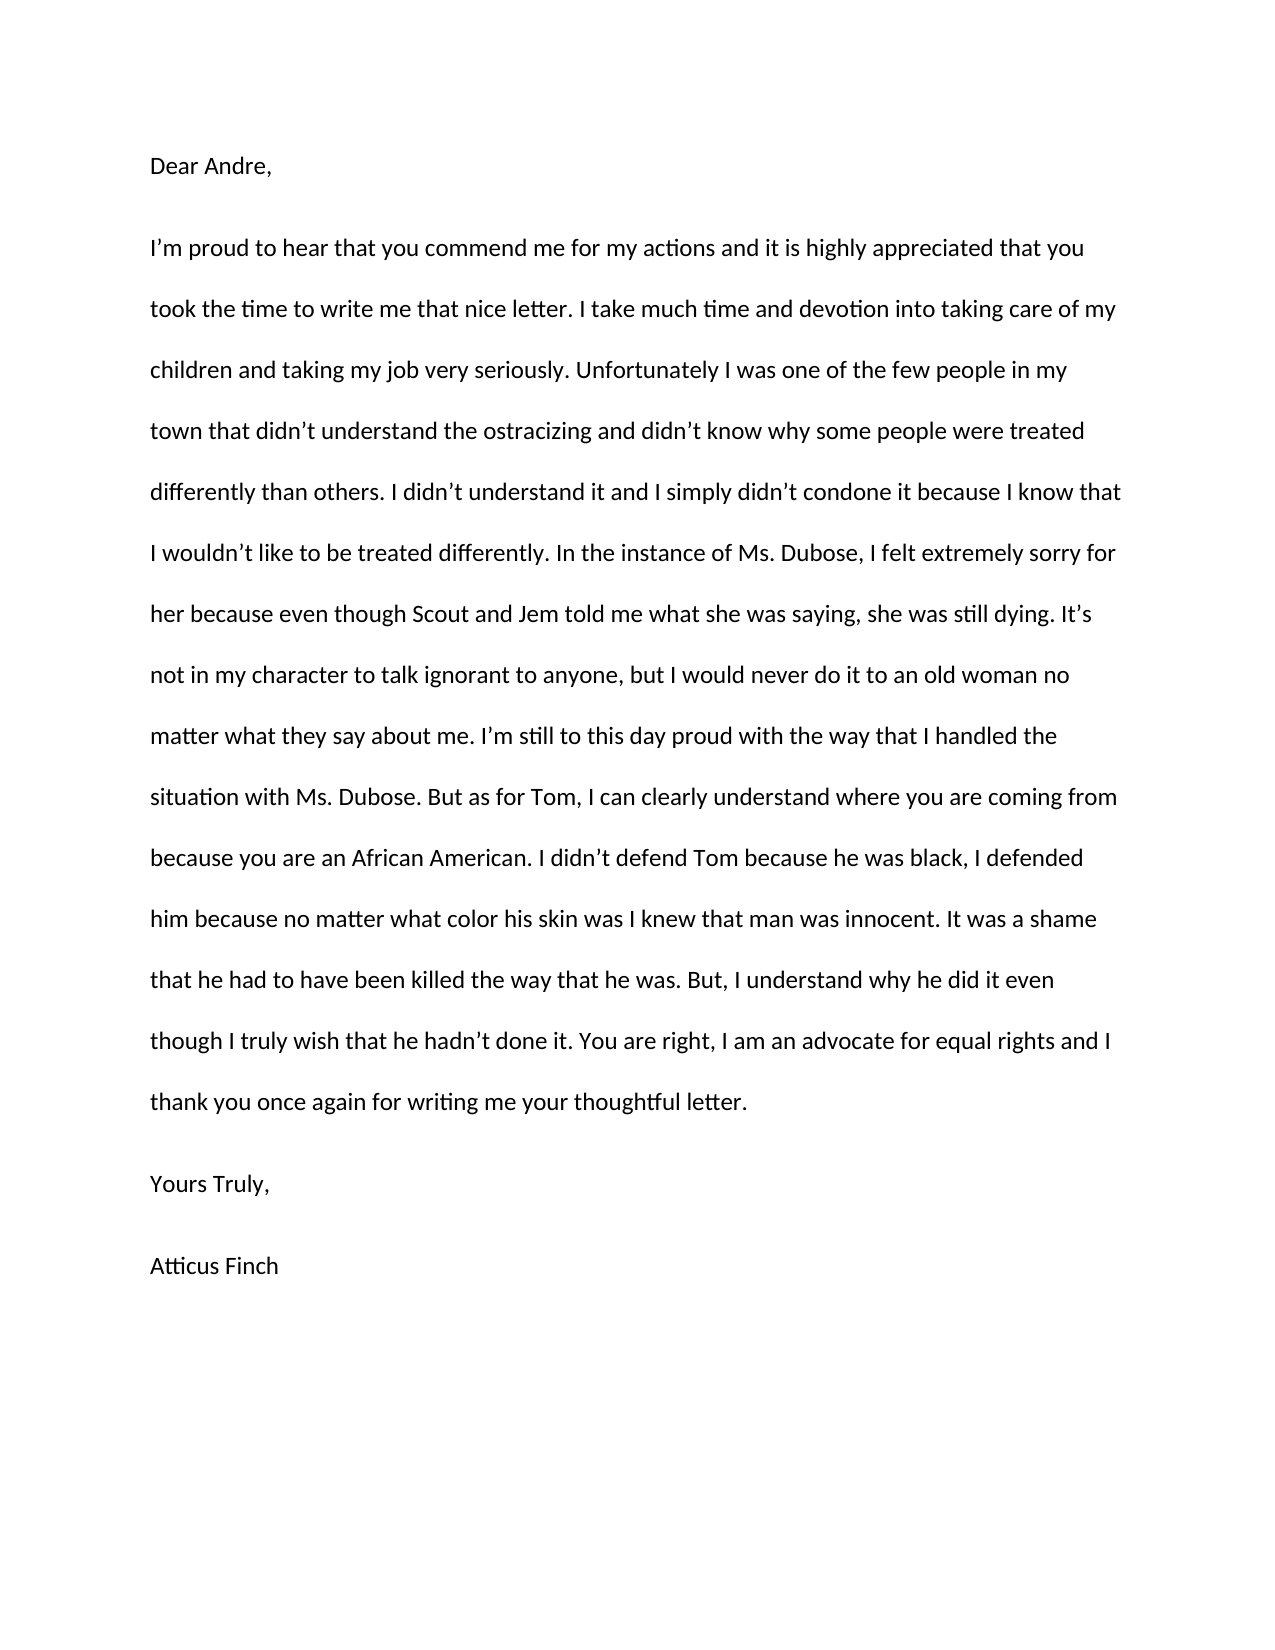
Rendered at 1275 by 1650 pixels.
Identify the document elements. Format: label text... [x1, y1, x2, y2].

text Atticus Finch [150, 1250, 1125, 1281]
text Dear Andre, [150, 150, 1125, 181]
text I’m proud to hear that you commend me for my actions and it is highly appreciated that you took the time to write me that nice letter. I take much time and devotion into taking care of my children and taking my job very seriously. Unfortunately I was one of the few people in my town that didn’t understand the ostracizing and didn’t know why some people were treated differently than others. I didn’t understand it and I simply didn’t condone it because I know that I wouldn’t like to be treated differently. In the instance of Ms. Dubose, I felt extremely sorry for her because even though Scout and Jem told me what she was saying, she was still dying. It’s not in my character to talk ignorant to anyone, but I would never do it to an old woman no matter what they say about me. I’m still to this day proud with the way that I handled the situation with Ms. Dubose. But as for Tom, I can clearly understand where you are coming from because you are an African American. I didn’t defend Tom because he was black, I defended him because no matter what color his skin was I knew that man was innocent. It was a shame that he had to have been killed the way that he was. But, I understand why he did it even though I truly wish that he hadn’t done it. You are right, I am an advocate for equal rights and I thank you once again for writing me your thoughtful letter. [150, 232, 1125, 1117]
text Yours Truly, [150, 1168, 1125, 1199]
